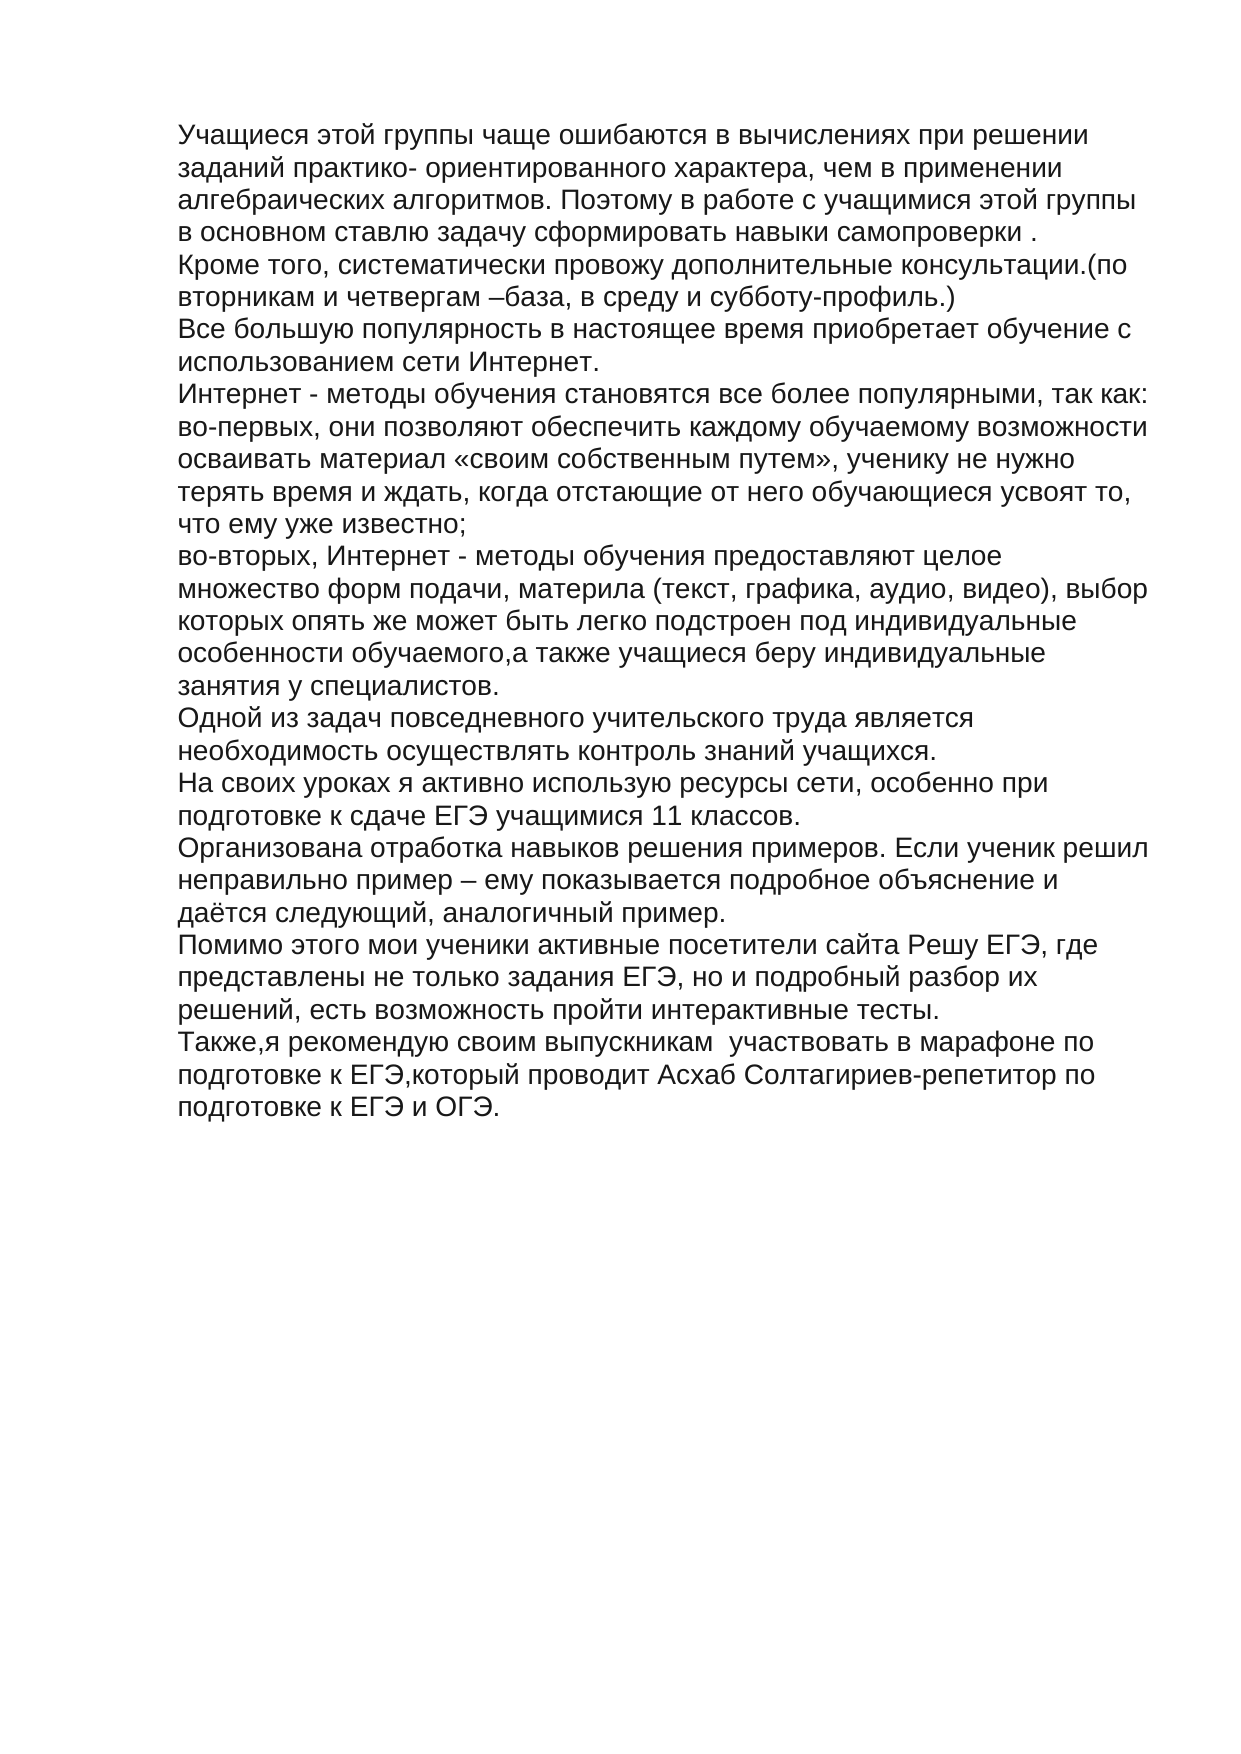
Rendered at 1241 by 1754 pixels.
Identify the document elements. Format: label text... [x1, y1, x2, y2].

text Также,я рекомендую своим выпускникам участвовать в марафоне по подготовке к ЕГЭ,который проводит Асхаб Солтагириев-репетитор по подготовке к ЕГЭ и ОГЭ. [177, 1025, 1152, 1122]
text Одной из задач повседневного учительского труда является необходимость осуществлять контроль знаний учащихся. [177, 701, 1152, 766]
text Интернет - методы обучения становятся все более популярными, так как: [177, 377, 1152, 410]
text Помимо этого мои ученики активные посетители сайта Решу ЕГЭ, где представлены не только задания ЕГЭ, но и подробный разбор их решений, есть возможность пройти интерактивные тесты. [177, 928, 1152, 1025]
text Организована отработка навыков решения примеров. Если ученик решил неправильно пример – ему показывается подробное объяснение и даётся следующий, аналогичный пример. [177, 831, 1152, 928]
text во-вторых, Интернет - методы обучения предоставляют целое множество форм подачи, материла (текст, графика, аудио, видео), выбор которых опять же может быть легко подстроен под индивидуальные особенности обучаемого,а также учащиеся беру индивидуальные занятия у специалистов. [177, 539, 1152, 701]
text Все большую популярность в настоящее время приобретает обучение с использованием сети Интернет. [177, 312, 1152, 377]
text На своих уроках я активно использую ресурсы сети, особенно при подготовке к сдаче ЕГЭ учащимися 11 классов. [177, 766, 1152, 831]
text во-первых, они позволяют обеспечить каждому обучаемому возможности осваивать материал «своим собственным путем», ученику не нужно терять время и ждать, когда отстающие от него обучающиеся усвоят то, что ему уже известно; [177, 410, 1152, 539]
text Учащиеся этой группы чаще ошибаются в вычислениях при решении заданий практико- ориентированного характера, чем в применении алгебраических алгоритмов. Поэтому в работе с учащимися этой группы в основном ставлю задачу сформировать навыки самопроверки . [177, 118, 1152, 248]
text Кроме того, систематически провожу дополнительные консультации.(по вторникам и четвергам –база, в среду и субботу-профиль.) [177, 248, 1152, 312]
